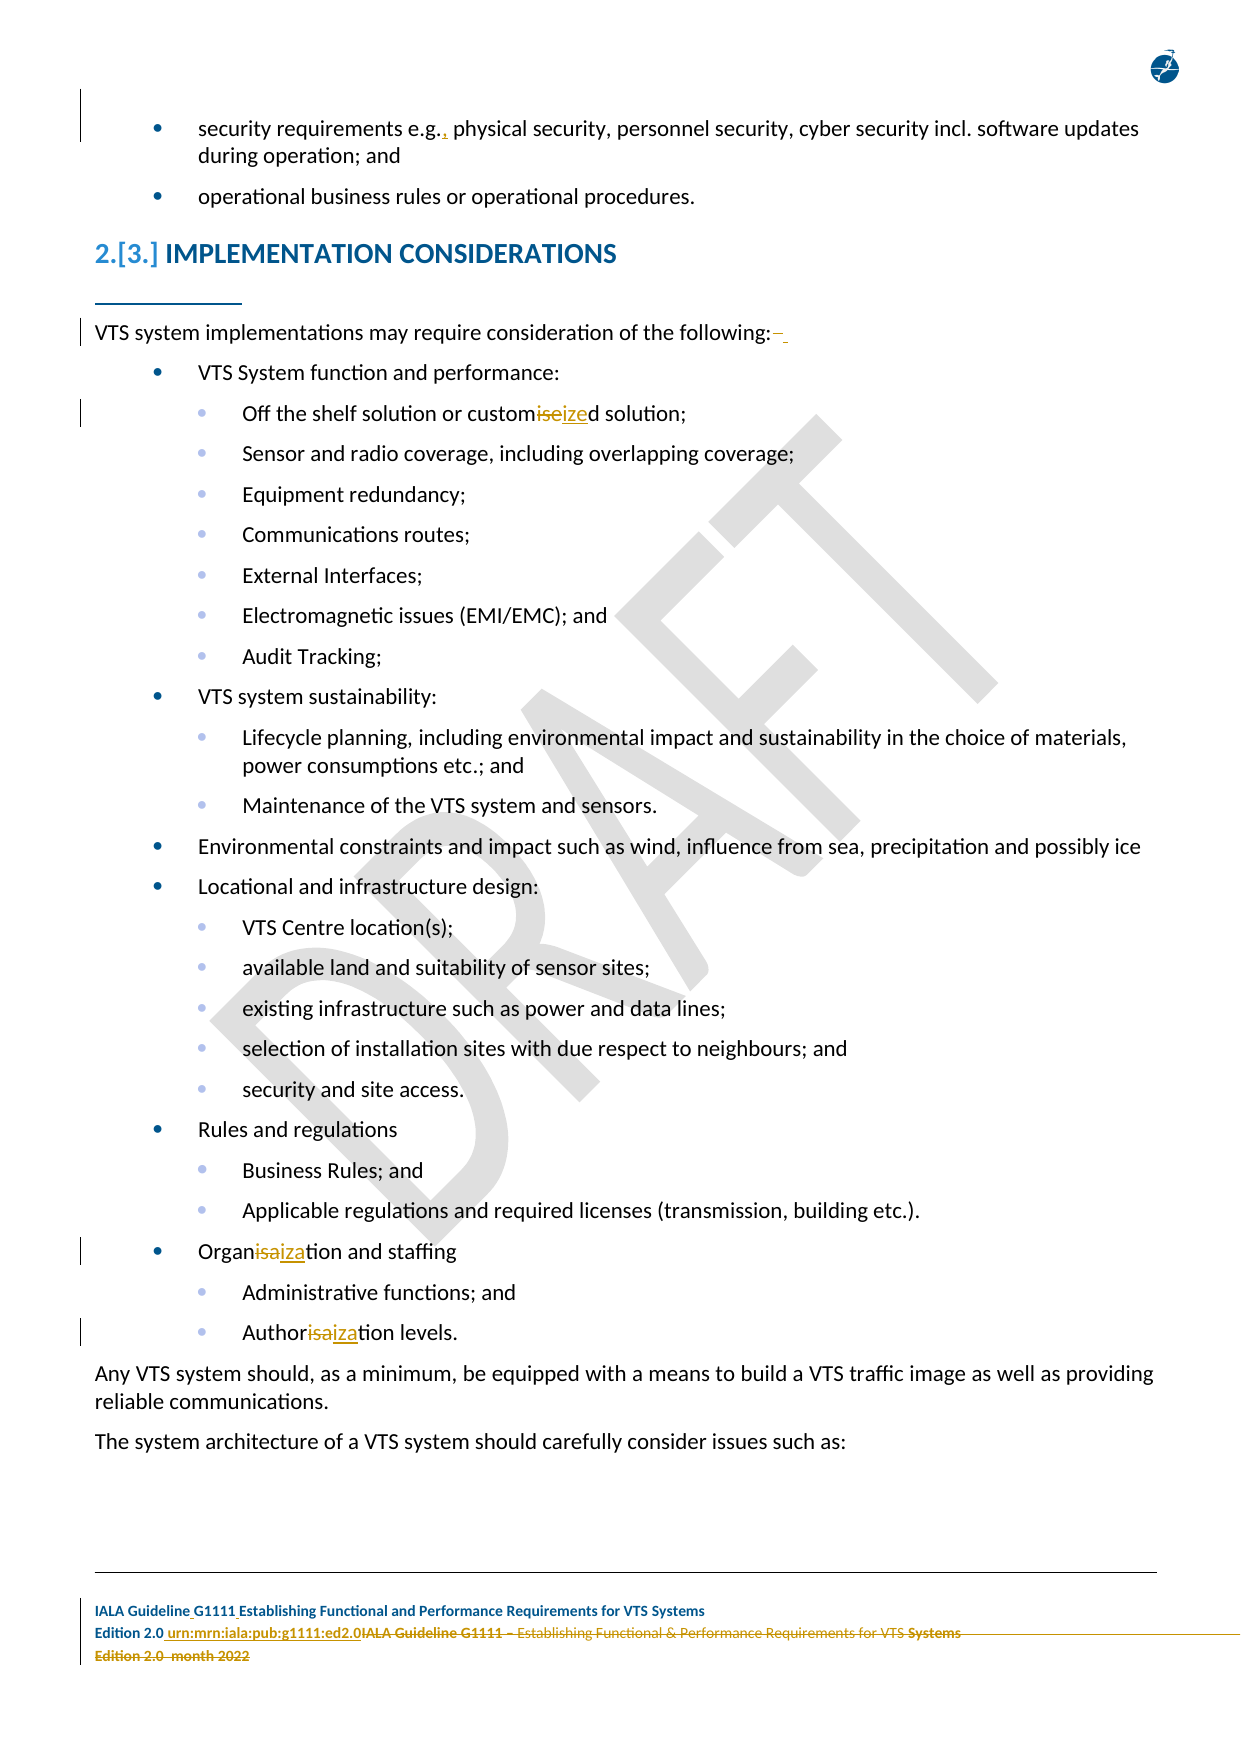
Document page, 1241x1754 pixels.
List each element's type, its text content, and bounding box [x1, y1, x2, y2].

text existing infrastructure such as power and data lines; [198, 994, 1157, 1022]
text VTS System function and performance: [153, 358, 1157, 386]
text Any VTS system should, as a minimum, be equipped with a means to build a VTS traffic image as well as providing reliable communications. [94, 1359, 1157, 1415]
text Maintenance of the VTS system and sensors. [198, 791, 1157, 819]
subtitle Implementation considerations [94, 235, 1157, 271]
text VTS system implementations may require consideration of the following: [94, 318, 1157, 346]
text Authortion levels. [198, 1318, 1157, 1346]
text available land and suitability of sensor sites; [198, 953, 1157, 982]
text Audit Tracking; [198, 642, 1157, 670]
text security requirements e.g. physical security, personnel security, cyber security incl. software updates during operation; and [153, 114, 1157, 170]
text VTS Centre location(s); [198, 913, 1157, 941]
text VTS system sustainability: [153, 682, 1157, 710]
text Electromagnetic issues (EMI/EMC); and [198, 601, 1157, 629]
text Applicable regulations and required licenses (transmission, building etc.). [198, 1197, 1157, 1225]
picture [1119, 0, 1238, 118]
text Lifecycle planning, including environmental impact and sustainability in the choice of materials, power consumptions etc.; and [198, 723, 1157, 779]
text Business Rules; and [198, 1156, 1157, 1184]
text External Interfaces; [198, 561, 1157, 589]
text Administrative functions; and [198, 1278, 1157, 1306]
text Organtion and staffing [153, 1237, 1157, 1265]
text security and site access. [198, 1075, 1157, 1103]
text Rules and regulations [153, 1116, 1157, 1144]
text operational business rules or operational procedures. [153, 182, 1157, 210]
text The system architecture of a VTS system should carefully consider issues such as: [94, 1427, 1157, 1455]
text Environmental constraints and impact such as wind, influence from sea, precipitation and possibly ice [153, 832, 1157, 860]
text Sensor and radio coverage, including overlapping coverage; [198, 439, 1157, 467]
text selection of installation sites with due respect to neighbours; and [198, 1034, 1157, 1063]
text Locational and infrastructure design: [153, 872, 1157, 901]
text Communications routes; [198, 520, 1157, 548]
text Equipment redundancy; [198, 480, 1157, 508]
text Off the shelf solution or customd solution; [198, 399, 1157, 427]
